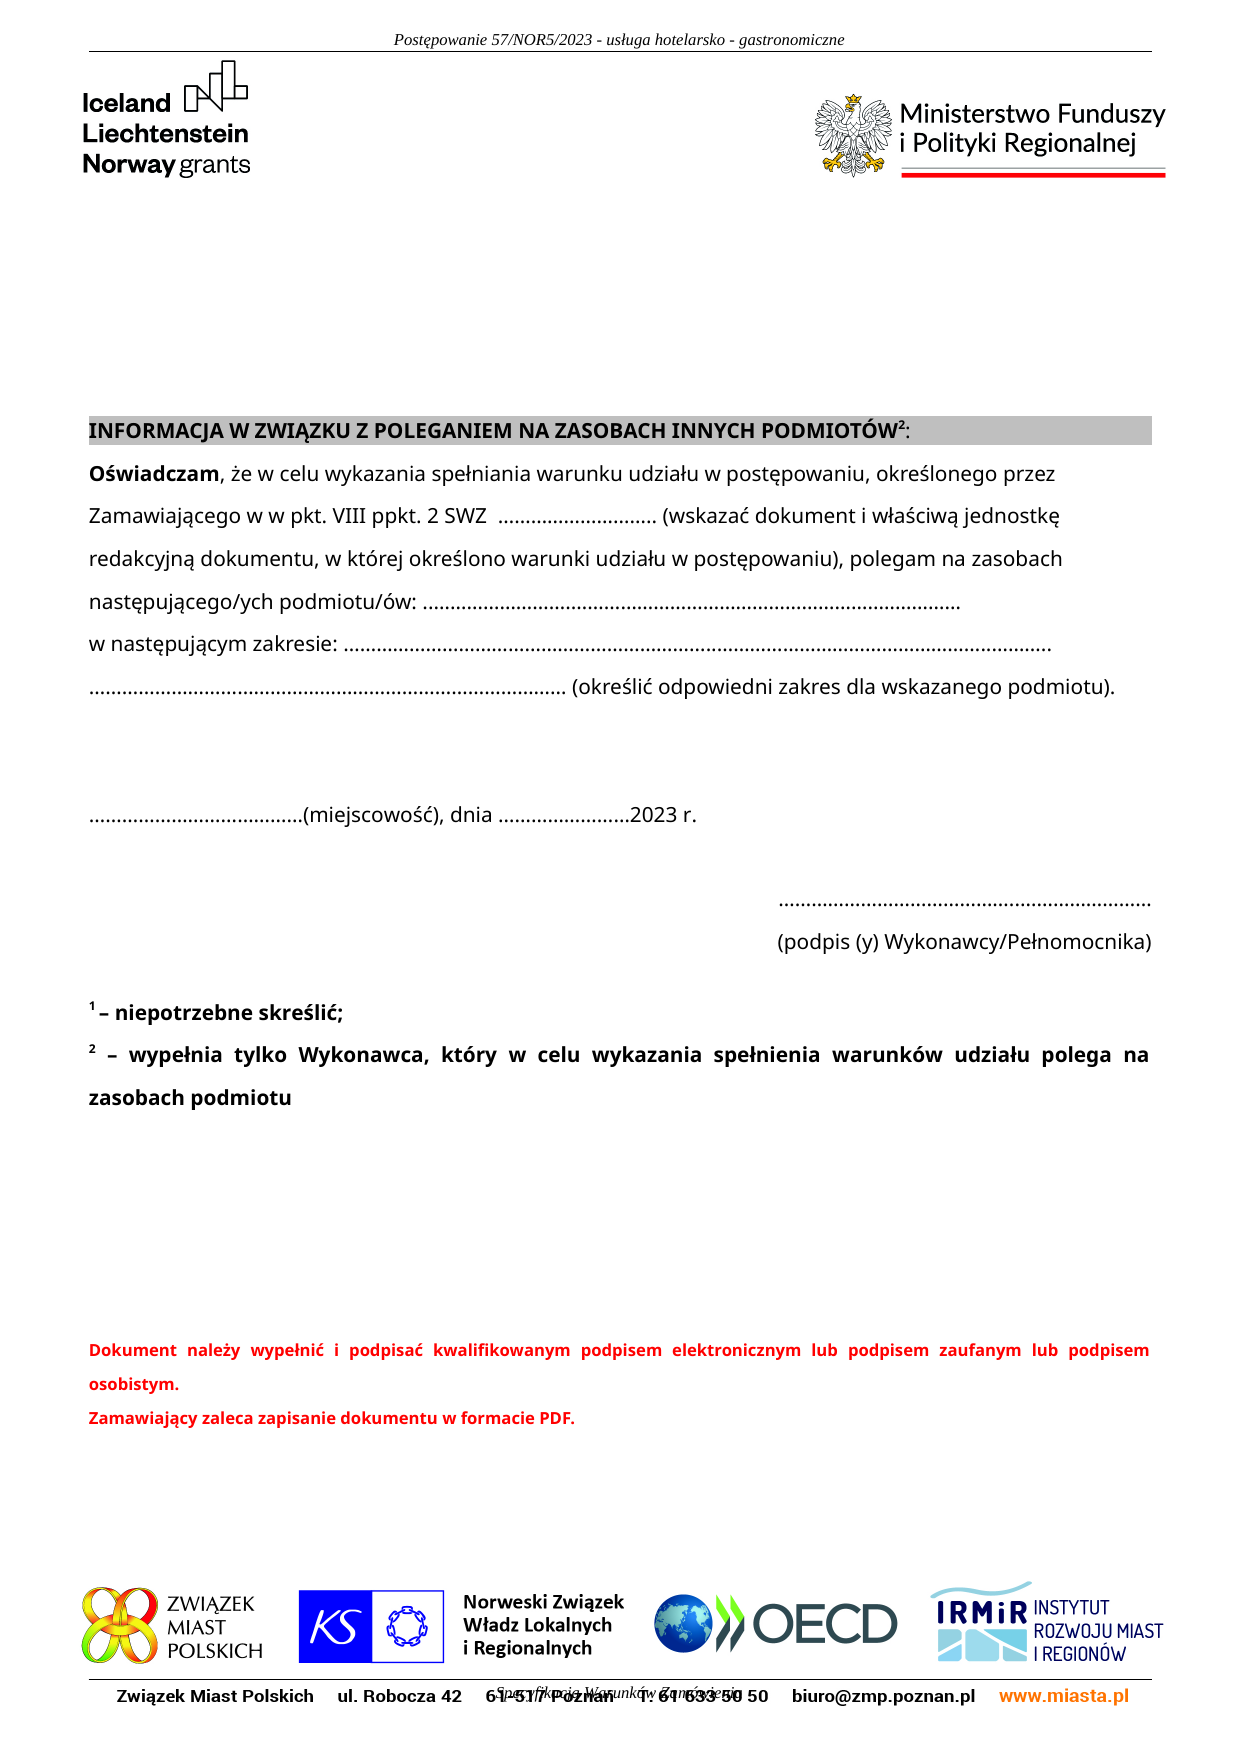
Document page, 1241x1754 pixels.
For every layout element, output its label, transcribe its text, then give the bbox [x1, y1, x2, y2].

text Zamawiający zaleca zapisanie dokumentu w formacie PDF. [89, 1407, 1152, 1429]
text 1 – niepotrzebne skreślić; [89, 998, 1152, 1026]
text …………………………………………………………………………… (określić odpowiedni zakres dla wskazanego podmiotu). [89, 672, 1152, 700]
text Oświadczam, że w celu wykazania spełniania warunku udziału w postępowaniu, określonego przez Zamawiającego w w pkt. VIII ppkt. 2 SWZ ……………………….. (wskazać dokument i właściwą jednostkę redakcyjną dokumentu, w której określono warunki udziału w postępowaniu), polegam na zasobach następującego/ych podmiotu/ów: ..…………………….………………………………………………..…………… [89, 459, 1152, 615]
text ……………………………………..…………………… [89, 884, 1152, 913]
text 2 – wypełnia tylko Wykonawca, który w celu wykazania spełnienia warunków udziału polega na zasobach podmiotu [89, 1041, 1152, 1112]
text Dokument należy wypełnić i podpisać kwalifikowanym podpisem elektronicznym lub podpisem zaufanym lub podpisem osobistym. [89, 1339, 1152, 1396]
picture [2, 7, 1241, 1754]
text …………………………………(miejscowość), dnia ……………………2023 r. [89, 800, 1152, 828]
text INFORMACJA W ZWIĄZKU Z POLEGANIEM NA ZASOBACH INNYCH PODMIOTÓW2: [89, 416, 1152, 445]
text (podpis (y) Wykonawcy/Pełnomocnika) [89, 927, 1152, 955]
text w następującym zakresie: …………………………………………………………..…………………………………………..……….. [89, 629, 1152, 658]
